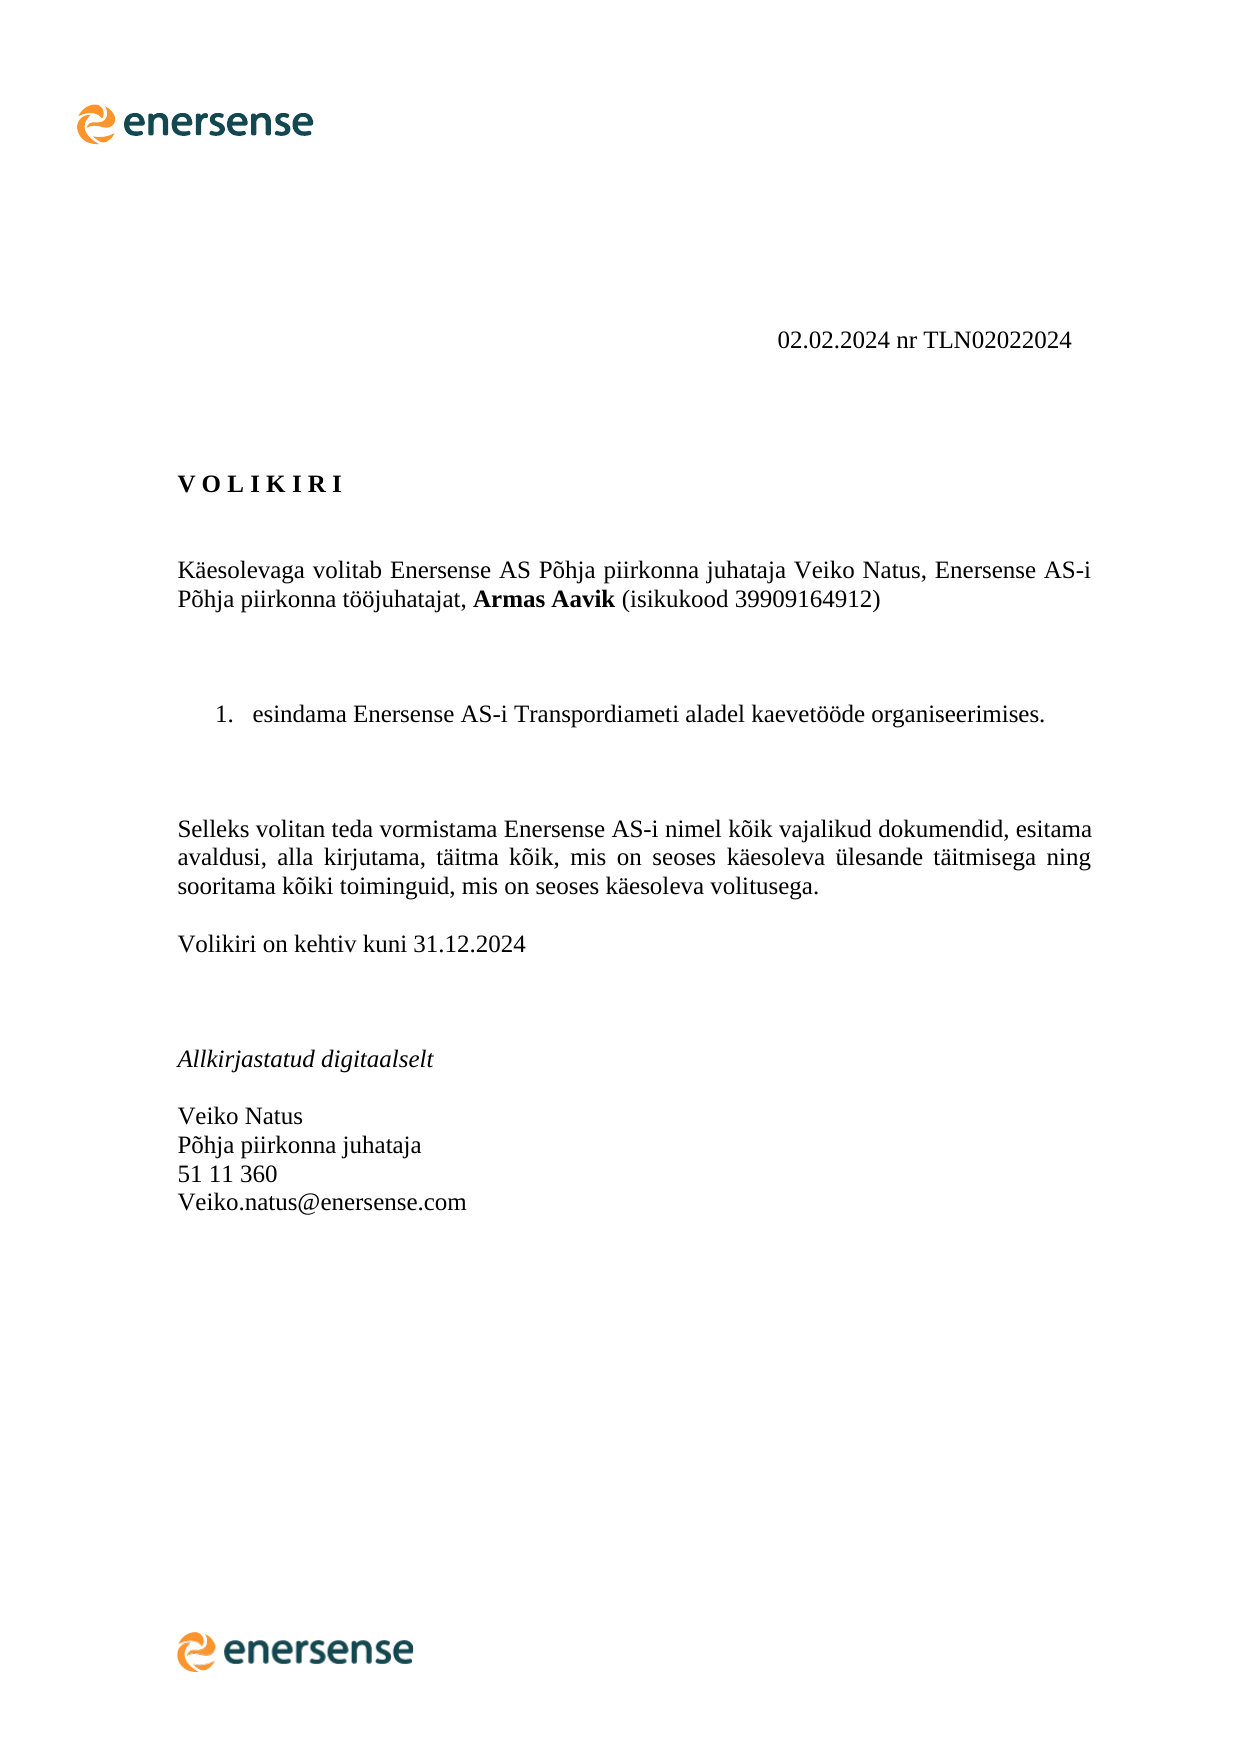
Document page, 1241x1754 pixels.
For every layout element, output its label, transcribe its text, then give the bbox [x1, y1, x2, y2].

text Veiko Natus [177, 1101, 1092, 1130]
text V O L I K I R I [177, 469, 1092, 497]
text 02.02.2024 nr TLN02022024 [177, 325, 1092, 354]
text Käesolevaga volitab Enersense AS Põhja piirkonna juhataja Veiko Natus, Enersense AS-i Põhja piirkonna tööjuhatajat, Armas Aavik (isikukood 39909164912) [177, 555, 1092, 612]
picture [177, 1632, 414, 1672]
text Põhja piirkonna juhataja [177, 1130, 1092, 1159]
text 51 11 360 [177, 1159, 1092, 1187]
text Veiko.natus@enersense.com [177, 1187, 1092, 1216]
text Volikiri on kehtiv kuni 31.12.2024 [177, 929, 1092, 957]
list esindama Enersense AS-i Transpordiameti aladel kaevetööde organiseerimises. [215, 699, 1092, 727]
text Selleks volitan teda vormistama Enersense AS-i nimel kõik vajalikud dokumendid, esitama avaldusi, alla kirjutama, täitma kõik, mis on seoses käesoleva ülesande täitmisega ning sooritama kõiki toiminguid, mis on seoses käesoleva volitusega. [177, 814, 1092, 900]
text Allkirjastatud digitaalselt [177, 1044, 1092, 1072]
